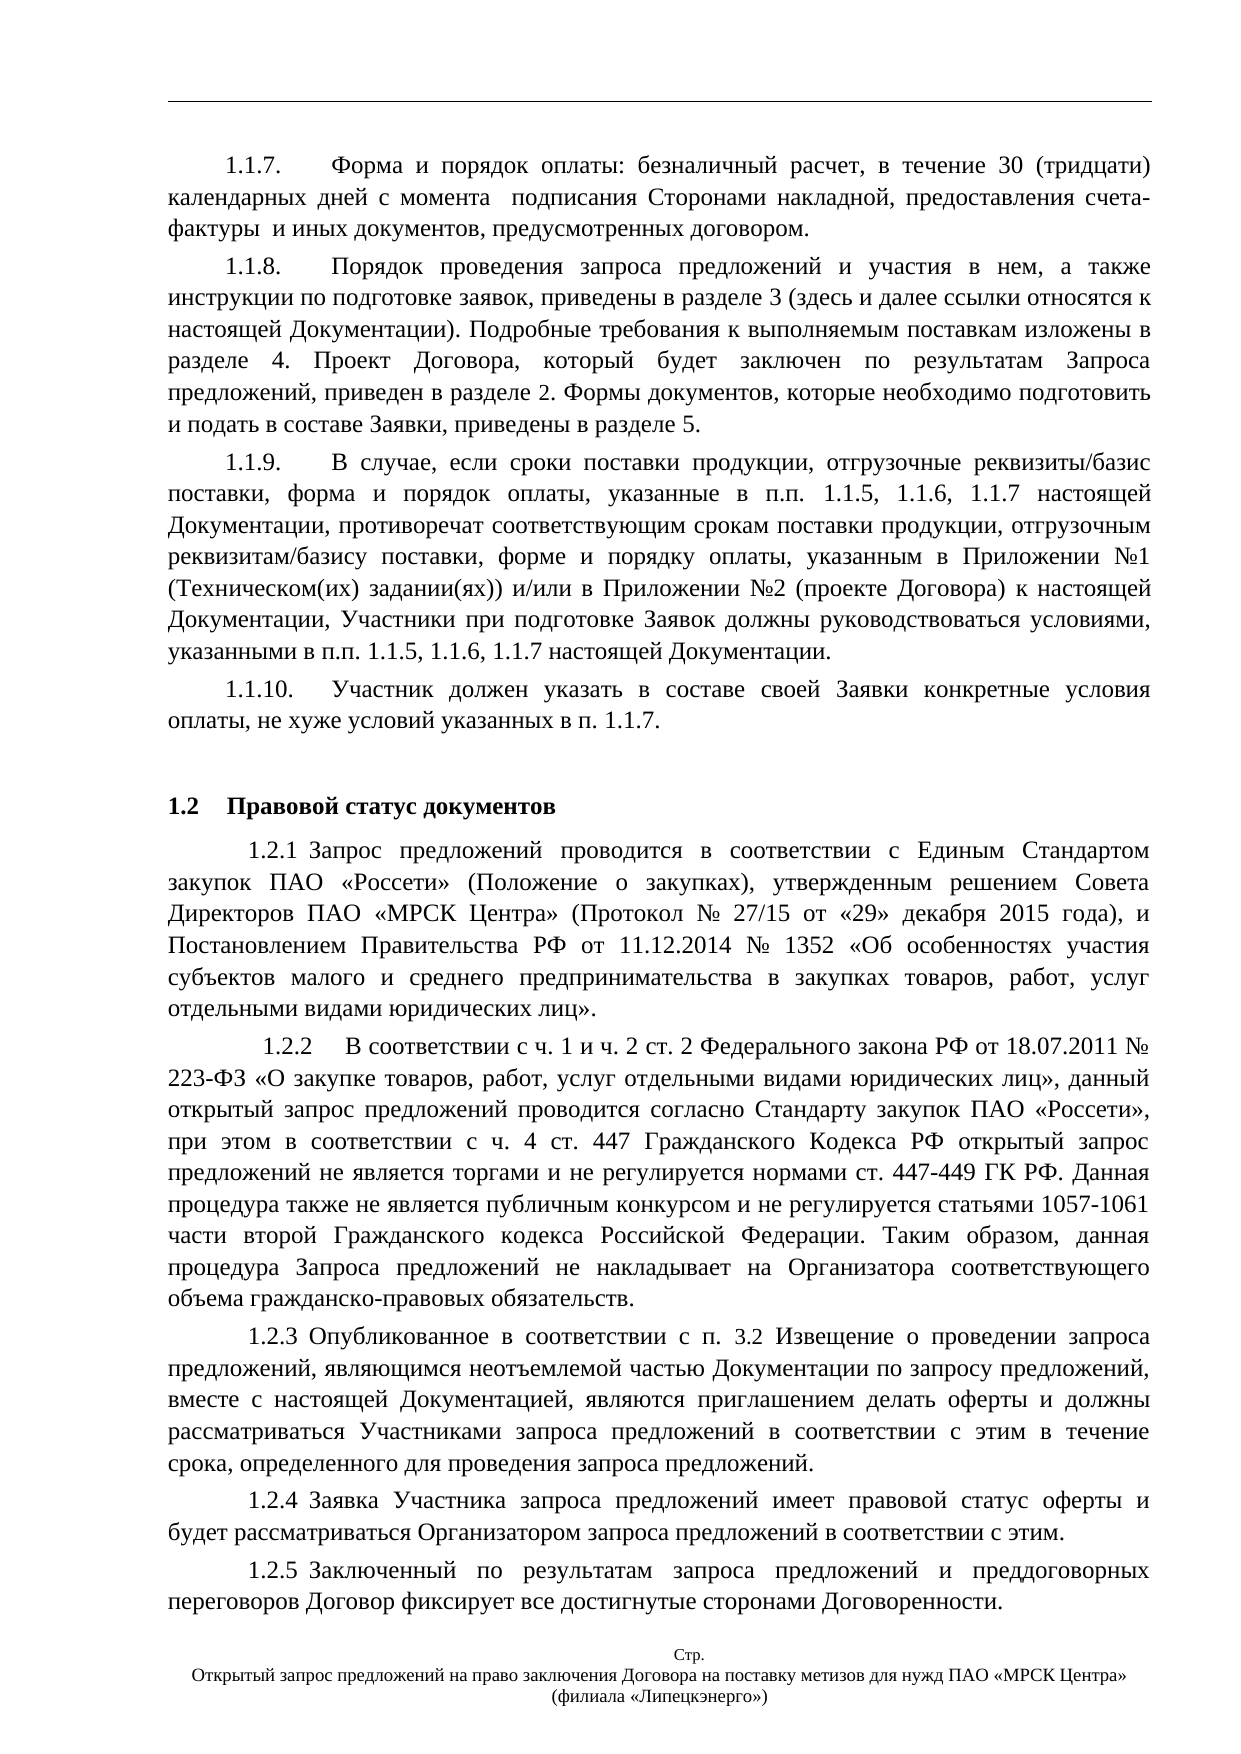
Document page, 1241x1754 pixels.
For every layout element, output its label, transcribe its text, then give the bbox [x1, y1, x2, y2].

list Порядок проведения запроса предложений и участия в нем, а также инструкции по подготовке заявок, приведены в разделе 3 (здесь и далее ссылки относятся к настоящей Документации). Подробные требования к выполняемым поставкам изложены в разделе 4. Проект Договора, который будет заключен по результатам Запроса предложений, приведен в разделе 2. Формы документов, которые необходимо подготовить и подать в составе Заявки, приведены в разделе 5. [168, 251, 1152, 437]
list Форма и порядок оплаты: безналичный расчет, в течение 30 (тридцати) календарных дней с момента подписания Сторонами накладной, предоставления счета-фактуры и иных документов, предусмотренных договором. [168, 150, 1152, 242]
list Заявка Участника запроса предложений имеет правовой статус оферты и будет рассматриваться Организатором запроса предложений в соответствии с этим. [168, 1485, 1150, 1546]
list Заключенный по результатам запроса предложений и преддоговорных переговоров Договор фиксирует все достигнутые сторонами Договоренности. [168, 1555, 1150, 1615]
list В соответствии с ч. 1 и ч. 2 ст. 2 Федерального закона РФ от 18.07.2011 № 223-ФЗ «О закупке товаров, работ, услуг отдельными видами юридических лиц», данный открытый запрос предложений проводится согласно Стандарту закупок ПАО «Россети», при этом в соответствии с ч. 4 ст. 447 Гражданского Кодекса РФ открытый запрос предложений не является торгами и не регулируется нормами ст. 447-449 ГК РФ. Данная процедура также не является публичным конкурсом и не регулируется статьями 1057-1061 части второй Гражданского кодекса Российской Федерации. Таким образом, данная процедура Запроса предложений не накладывает на Организатора соответствующего объема гражданско-правовых обязательств. [168, 1031, 1150, 1312]
subtitle Правовой статус документов [168, 791, 1152, 820]
list Участник должен указать в составе своей Заявки конкретные условия оплаты, не хуже условий указанных в п. 1.1.7. [168, 674, 1152, 734]
list Опубликованное в соответствии с п. 3.2 Извещение о проведении запроса предложений, являющимся неотъемлемой частью Документации по запросу предложений, вместе с настоящей Документацией, являются приглашением делать оферты и должны рассматриваться Участниками запроса предложений в соответствии с этим в течение срока, определенного для проведения запроса предложений. [168, 1321, 1150, 1476]
list В случае, если сроки поставки продукции, отгрузочные реквизиты/базис поставки, форма и порядок оплаты, указанные в п.п. 1.1.5, 1.1.6, 1.1.7 настоящей Документации, противоречат соответствующим срокам поставки продукции, отгрузочным реквизитам/базису поставки, форме и порядку оплаты, указанным в Приложении №1 (Техническом(их) задании(ях)) и/или в Приложении №2 (проекте Договора) к настоящей Документации, Участники при подготовке Заявок должны руководствоваться условиями, указанными в п.п. 1.1.5, 1.1.6, 1.1.7 настоящей Документации. [168, 447, 1152, 665]
list Запрос предложений проводится в соответствии с Единым Стандартом закупок ПАО «Россети» (Положение о закупках), утвержденным решением Совета Директоров ПАО «МРСК Центра» (Протокол № 27/15 от «29» декабря 2015 года), и Постановлением Правительства РФ от 11.12.2014 № 1352 «Об особенностях участия субъектов малого и среднего предпринимательства в закупках товаров, работ, услуг отдельными видами юридических лиц». [168, 835, 1150, 1022]
